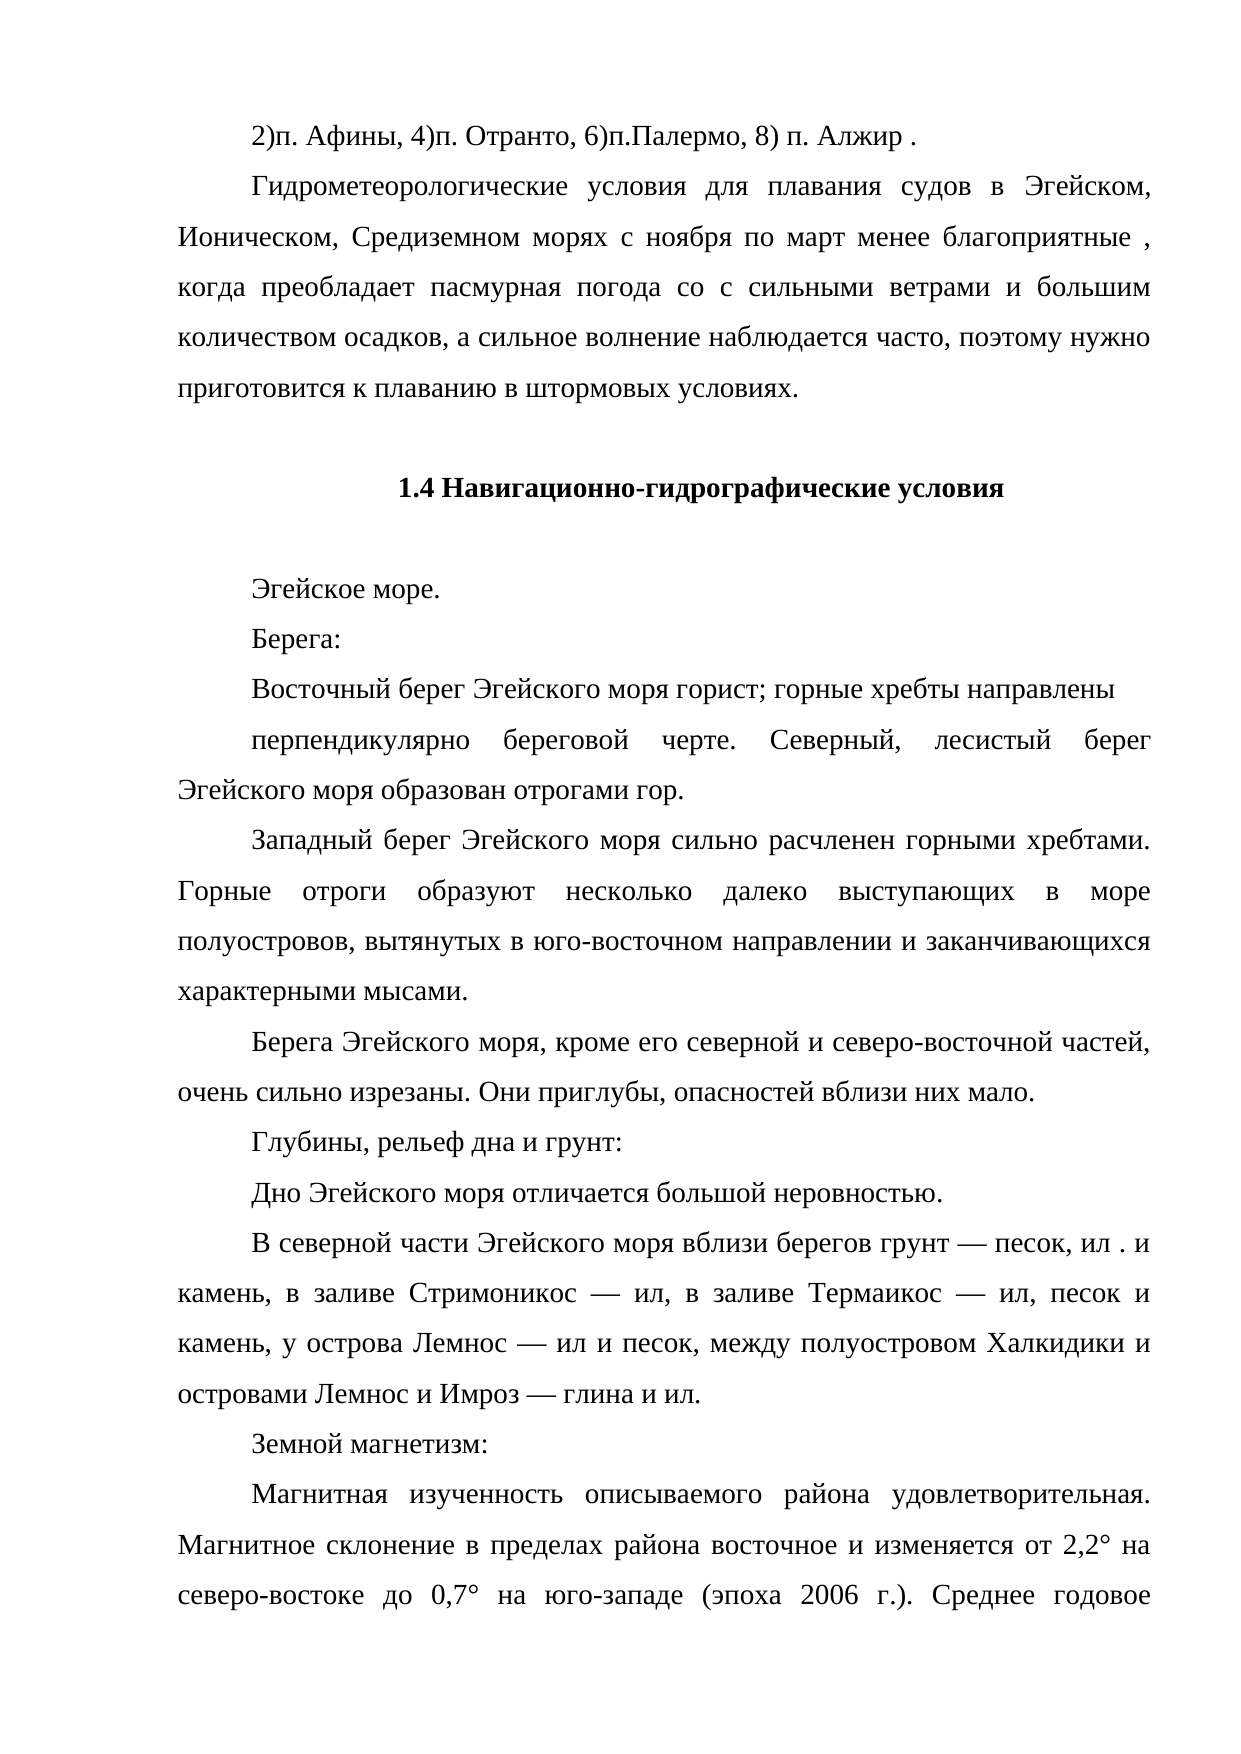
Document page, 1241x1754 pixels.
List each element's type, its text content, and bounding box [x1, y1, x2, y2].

text Эгейское море. [177, 571, 1152, 604]
text 1.4 Навигационно-гидрографические условия [177, 470, 1152, 504]
text Земной магнетизм: [177, 1426, 1152, 1460]
text Дно Эгейского моря отличается большой неровностью. [177, 1175, 1152, 1208]
text Берега Эгейского моря, кроме его северной и северо-восточной частей, очень сильно изрезаны. Они приглубы, опасностей вблизи них мало. [177, 1024, 1152, 1108]
text 2)п. Афины, 4)п. Отранто, 6)п.Палермо, 8) п. Алжир . [177, 118, 1152, 152]
text Берега: [177, 621, 1152, 655]
text Восточный берег Эгейского моря горист; горные хребты направлены [177, 672, 1152, 705]
text Западный берег Эгейского моря сильно расчленен горными хребтами. Горные отроги образуют несколько далеко выступающих в море полуостровов, вытянутых в юго-восточном направлении и заканчивающихся характерными мысами. [177, 822, 1152, 1007]
text перпендикулярно береговой черте. Северный, лесистый берег Эгейского моря образован отрогами гор. [177, 722, 1152, 806]
text В северной части Эгейского моря вблизи берегов грунт — песок, ил . и камень, в заливе Стримоникос — ил, в заливе Термаикос — ил, песок и камень, у острова Лемнос — ил и песок, между полуостровом Халкидики и островами Лемнос и Имроз — глина и ил. [177, 1225, 1152, 1409]
text Глубины, рельеф дна и грунт: [177, 1124, 1152, 1158]
text Гидрометеорологические условия для плавания судов в Эгейском, Ионическом, Средиземном морях с ноября по март менее благоприятные , когда преобладает пасмурная погода со с сильными ветрами и большим количеством осадков, а сильное волнение наблюдается часто, поэтому нужно приготовится к плаванию в штормовых условиях. [177, 168, 1152, 403]
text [177, 1477, 1152, 1611]
